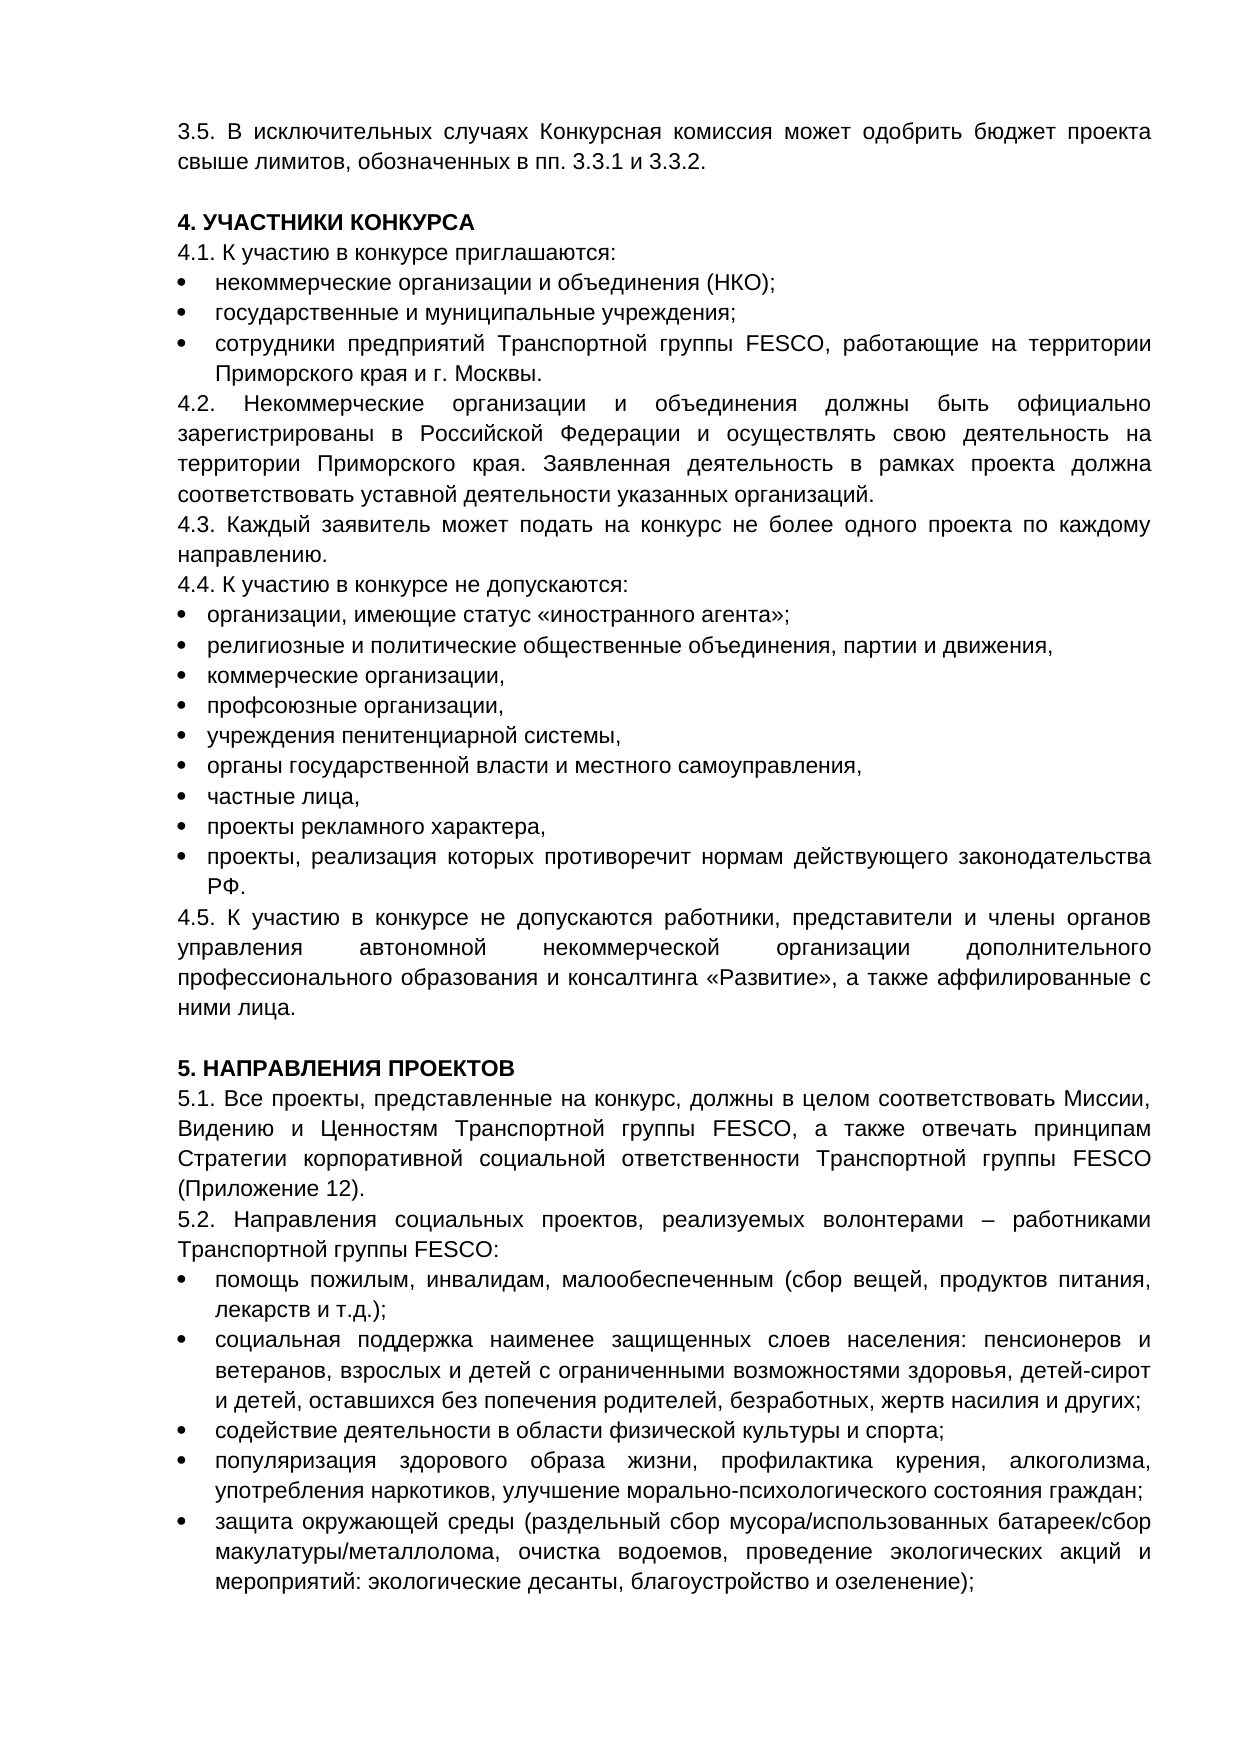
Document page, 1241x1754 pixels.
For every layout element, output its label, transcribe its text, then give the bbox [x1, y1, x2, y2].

list организации, имеющие статус «иностранного агента»; [177, 601, 1152, 628]
list органы государственной власти и местного самоуправления, [177, 752, 1152, 779]
text 5. НАПРАВЛЕНИЯ ПРОЕКТОВ [177, 1054, 1152, 1081]
text 4.5. К участию в конкурсе не допускаются работники, представители и члены органов управления автономной некоммерческой организации дополнительного профессионального образования и консалтинга «Развитие», а также аффилированные с ними лица. [177, 903, 1152, 1021]
list некоммерческие организации и объединения (НКО); [177, 269, 1152, 296]
list проекты, реализация которых противоречит нормам действующего законодательства РФ. [177, 843, 1152, 900]
list коммерческие организации, [177, 662, 1152, 688]
list профсоюзные организации, [177, 692, 1152, 718]
list защита окружающей среды (раздельный сбор мусора/использованных батареек/сбор макулатуры/металлолома, очистка водоемов, проведение экологических акций и мероприятий: экологические десанты, благоустройство и озеленение); [177, 1508, 1152, 1594]
list проекты рекламного характера, [177, 813, 1152, 839]
list социальная поддержка наименее защищенных слоев населения: пенсионеров и ветеранов, взрослых и детей с ограниченными возможностями здоровья, детей-сирот и детей, оставшихся без попечения родителей, безработных, жертв насилия и других; [177, 1326, 1152, 1413]
text 4.2. Некоммерческие организации и объединения должны быть официально зарегистрированы в Российской Федерации и осуществлять свою деятельность на территории Приморского края. Заявленная деятельность в рамках проекта должна соответствовать уставной деятельности указанных организаций. [177, 390, 1152, 507]
text 5.1. Все проекты, представленные на конкурс, должны в целом соответствовать Миссии, Видению и Ценностям Транспортной группы FESCO, а также отвечать принципам Стратегии корпоративной социальной ответственности Транспортной группы FESCO (Приложение 12). [177, 1085, 1152, 1202]
text 4.1. К участию в конкурсе приглашаются: [177, 239, 1152, 265]
list государственные и муниципальные учреждения; [177, 299, 1152, 326]
list популяризация здорового образа жизни, профилактика курения, алкоголизма, употребления наркотиков, улучшение морально-психологического состояния граждан; [177, 1447, 1152, 1504]
list частные лица, [177, 783, 1152, 809]
text 4. УЧАСТНИКИ КОНКУРСА [177, 209, 1152, 235]
list помощь пожилым, инвалидам, малообеспеченным (сбор вещей, продуктов питания, лекарств и т.д.); [177, 1266, 1152, 1323]
text 4.3. Каждый заявитель может подать на конкурс не более одного проекта по каждому направлению. [177, 511, 1152, 567]
list религиозные и политические общественные объединения, партии и движения, [177, 632, 1152, 658]
list сотрудники предприятий Транспортной группы FESCO, работающие на территории Приморского края и г. Москвы. [177, 329, 1152, 386]
text 3.5. В исключительных случаях Конкурсная комиссия может одобрить бюджет проекта свыше лимитов, обозначенных в пп. 3.3.1 и 3.3.2. [177, 118, 1152, 175]
text 5.2. Направления социальных проектов, реализуемых волонтерами – работниками Транспортной группы FESCO: [177, 1206, 1152, 1262]
list учреждения пенитенциарной системы, [177, 722, 1152, 749]
list содействие деятельности в области физической культуры и спорта; [177, 1417, 1152, 1443]
text 4.4. К участию в конкурсе не допускаются: [177, 571, 1152, 598]
